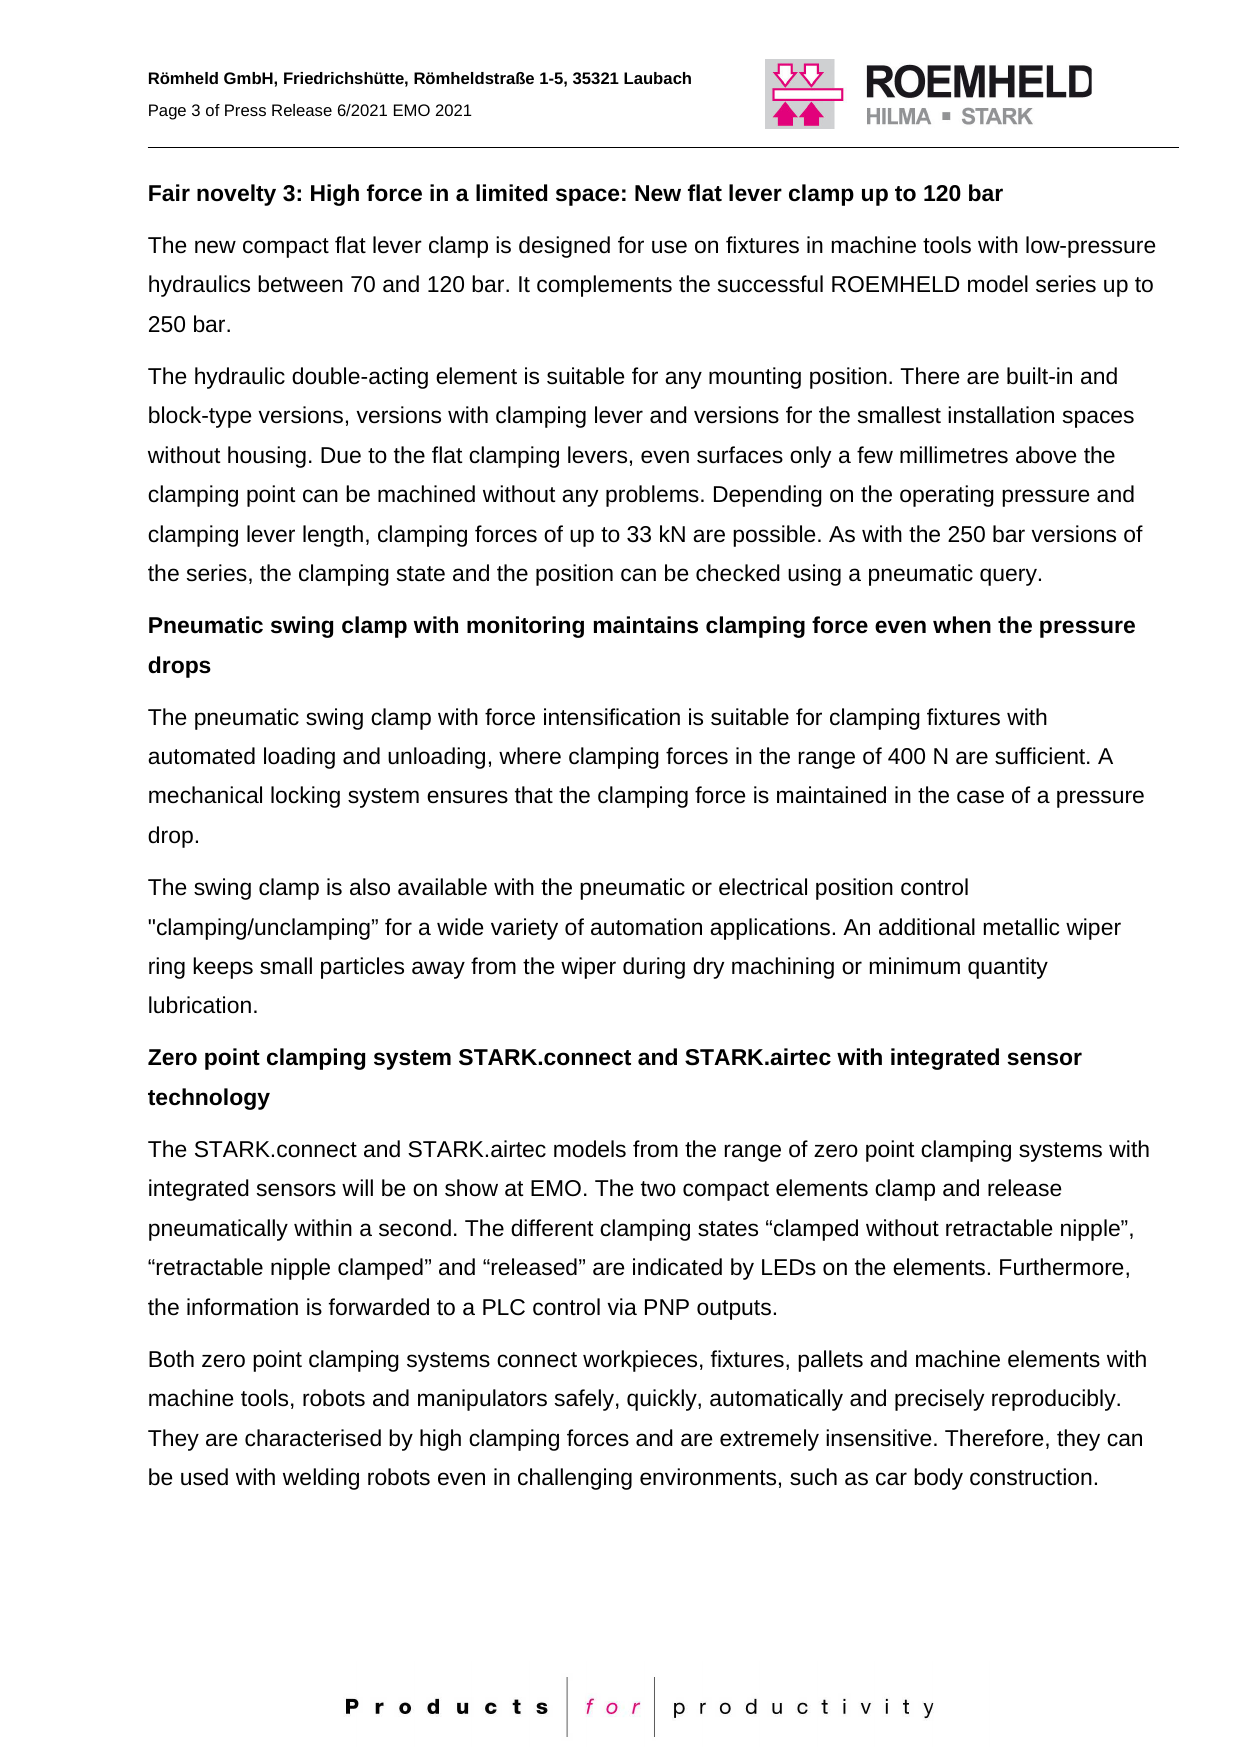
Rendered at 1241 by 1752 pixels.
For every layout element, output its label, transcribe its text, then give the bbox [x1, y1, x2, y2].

text The swing clamp is also available with the pneumatic or electrical position control "clamping/unclamping” for a wide variety of automation applications. An additional metallic wiper ring keeps small particles away from the wiper during dry machining or minimum quantity lubrication. [148, 874, 1162, 1019]
text Pneumatic swing clamp with monitoring maintains clamping force even when the pressure drops [148, 612, 1162, 678]
text Fair novelty 3: High force in a limited space: New flat lever clamp up to 120 bar [148, 148, 1162, 206]
picture [763, 59, 1092, 128]
picture [299, 1661, 990, 1747]
text The STARK.connect and STARK.airtec models from the range of zero point clamping systems with integrated sensors will be on show at EMO. The two compact elements clamp and release pneumatically within a second. The different clamping states “clamped without retractable nipple”, “retractable nipple clamped” and “released” are indicated by LEDs on the elements. Furthermore, the information is forwarded to a PLC control via PNP outputs. [148, 1136, 1162, 1320]
text The new compact flat lever clamp is designed for use on fixtures in machine tools with low-pressure hydraulics between 70 and 120 bar. It complements the successful ROEMHELD model series up to 250 bar. [148, 232, 1162, 337]
text The hydraulic double-acting element is suitable for any mounting position. There are built-in and block-type versions, versions with clamping lever and versions for the smallest installation spaces without housing. Due to the flat clamping levers, even surfaces only a few millimetres above the clamping point can be machined without any problems. Depending on the operating pressure and clamping lever length, clamping forces of up to 33 kN are possible. As with the 250 bar versions of the series, the clamping state and the position can be checked using a pneumatic query. [148, 363, 1162, 586]
text Both zero point clamping systems connect workpieces, fixtures, pallets and machine elements with machine tools, robots and manipulators safely, quickly, automatically and precisely reproducibly. They are characterised by high clamping forces and are extremely insensitive. Therefore, they can be used with welding robots even in challenging environments, such as car body construction. [148, 1346, 1162, 1491]
text Zero point clamping system STARK.connect and STARK.airtec with integrated sensor technology [148, 1044, 1162, 1110]
text The pneumatic swing clamp with force intensification is suitable for clamping fixtures with automated loading and unloading, where clamping forces in the range of 400 N are sufficient. A mechanical locking system ensures that the clamping force is maintained in the case of a pressure drop. [148, 703, 1162, 848]
